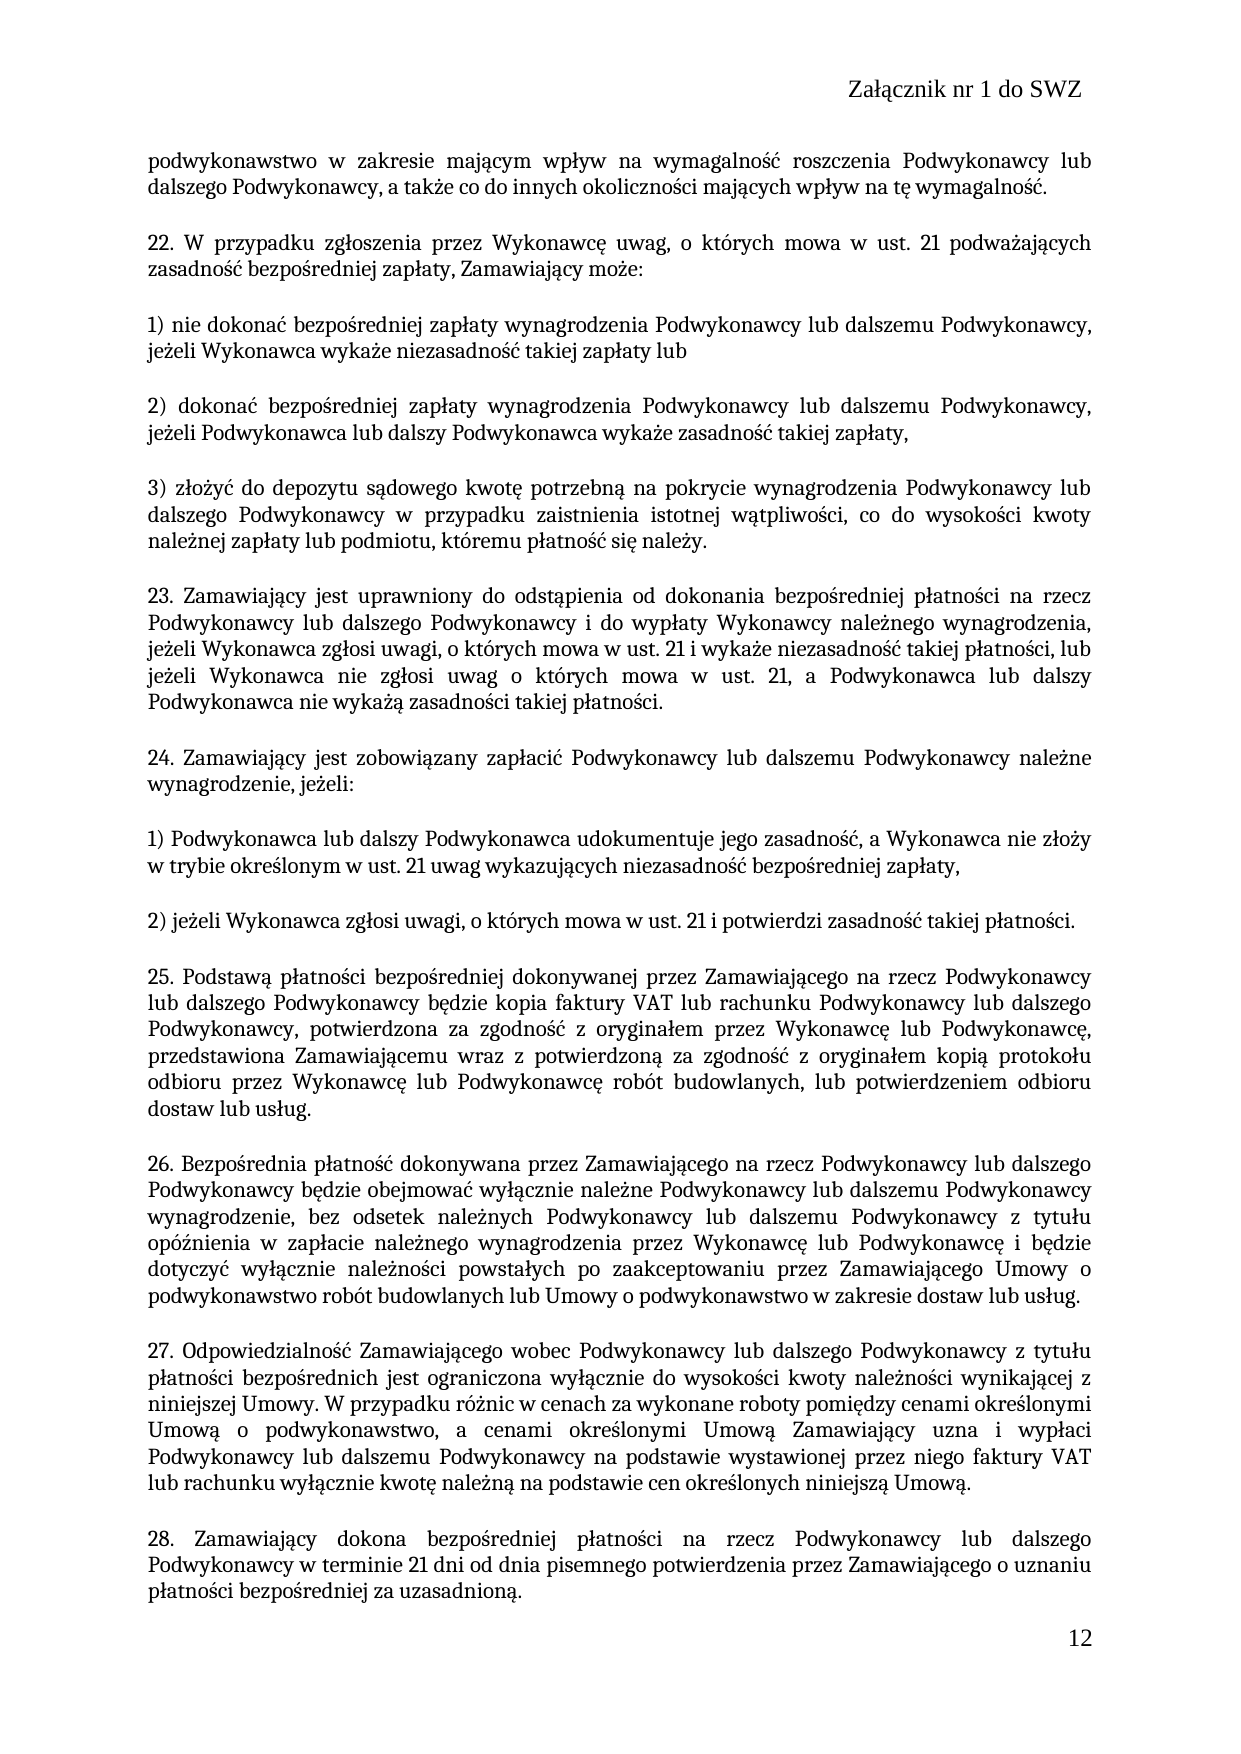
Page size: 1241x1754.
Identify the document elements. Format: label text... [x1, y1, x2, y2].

text 27. Odpowiedzialność Zamawiającego wobec Podwykonawcy lub dalszego Podwykonawcy z tytułu płatności bezpośrednich jest ograniczona wyłącznie do wysokości kwoty należności wynikającej z niniejszej Umowy. W przypadku różnic w cenach za wykonane roboty pomiędzy cenami określonymi Umową o podwykonawstwo, a cenami określonymi Umową Zamawiający uzna i wypłaci Podwykonawcy lub dalszemu Podwykonawcy na podstawie wystawionej przez niego faktury VAT lub rachunku wyłącznie kwotę należną na podstawie cen określonych niniejszą Umową. [148, 1338, 1093, 1496]
text 3) złożyć do depozytu sądowego kwotę potrzebną na pokrycie wynagrodzenia Podwykonawcy lub dalszego Podwykonawcy w przypadku zaistnienia istotnej wątpliwości, co do wysokości kwoty należnej zapłaty lub podmiotu, któremu płatność się należy. [148, 475, 1093, 554]
text 22. W przypadku zgłoszenia przez Wykonawcę uwag, o których mowa w ust. 21 podważających zasadność bezpośredniej zapłaty, Zamawiający może: [148, 229, 1093, 282]
text 1) nie dokonać bezpośredniej zapłaty wynagrodzenia Podwykonawcy lub dalszemu Podwykonawcy, jeżeli Wykonawca wykaże niezasadność takiej zapłaty lub [148, 311, 1093, 364]
text 25. Podstawą płatności bezpośredniej dokonywanej przez Zamawiającego na rzecz Podwykonawcy lub dalszego Podwykonawcy będzie kopia faktury VAT lub rachunku Podwykonawcy lub dalszego Podwykonawcy, potwierdzona za zgodność z oryginałem przez Wykonawcę lub Podwykonawcę, przedstawiona Zamawiającemu wraz z potwierdzoną za zgodność z oryginałem kopią protokołu odbioru przez Wykonawcę lub Podwykonawcę robót budowlanych, lub potwierdzeniem odbioru dostaw lub usług. [148, 963, 1093, 1122]
text 28. Zamawiający dokona bezpośredniej płatności na rzecz Podwykonawcy lub dalszego Podwykonawcy w terminie 21 dni od dnia pisemnego potwierdzenia przez Zamawiającego o uznaniu płatności bezpośredniej za uzasadnioną. [148, 1525, 1093, 1604]
text 24. Zamawiający jest zobowiązany zapłacić Podwykonawcy lub dalszemu Podwykonawcy należne wynagrodzenie, jeżeli: [148, 744, 1093, 797]
text 1) Podwykonawca lub dalszy Podwykonawca udokumentuje jego zasadność, a Wykonawca nie złoży w trybie określonym w ust. 21 uwag wykazujących niezasadność bezpośredniej zapłaty, [148, 826, 1093, 879]
text 2) jeżeli Wykonawca zgłosi uwagi, o których mowa w ust. 21 i potwierdzi zasadność takiej płatności. [148, 908, 1093, 934]
text 23. Zamawiający jest uprawniony do odstąpienia od dokonania bezpośredniej płatności na rzecz Podwykonawcy lub dalszego Podwykonawcy i do wypłaty Wykonawcy należnego wynagrodzenia, jeżeli Wykonawca zgłosi uwagi, o których mowa w ust. 21 i wykaże niezasadność takiej płatności, lub jeżeli Wykonawca nie zgłosi uwag o których mowa w ust. 21, a Podwykonawca lub dalszy Podwykonawca nie wykażą zasadności takiej płatności. [148, 583, 1093, 715]
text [148, 148, 1093, 200]
text 26. Bezpośrednia płatność dokonywana przez Zamawiającego na rzecz Podwykonawcy lub dalszego Podwykonawcy będzie obejmować wyłącznie należne Podwykonawcy lub dalszemu Podwykonawcy wynagrodzenie, bez odsetek należnych Podwykonawcy lub dalszemu Podwykonawcy z tytułu opóźnienia w zapłacie należnego wynagrodzenia przez Wykonawcę lub Podwykonawcę i będzie dotyczyć wyłącznie należności powstałych po zaakceptowaniu przez Zamawiającego Umowy o podwykonawstwo robót budowlanych lub Umowy o podwykonawstwo w zakresie dostaw lub usług. [148, 1151, 1093, 1309]
text 2) dokonać bezpośredniej zapłaty wynagrodzenia Podwykonawcy lub dalszemu Podwykonawcy, jeżeli Podwykonawca lub dalszy Podwykonawca wykaże zasadność takiej zapłaty, [148, 393, 1093, 446]
